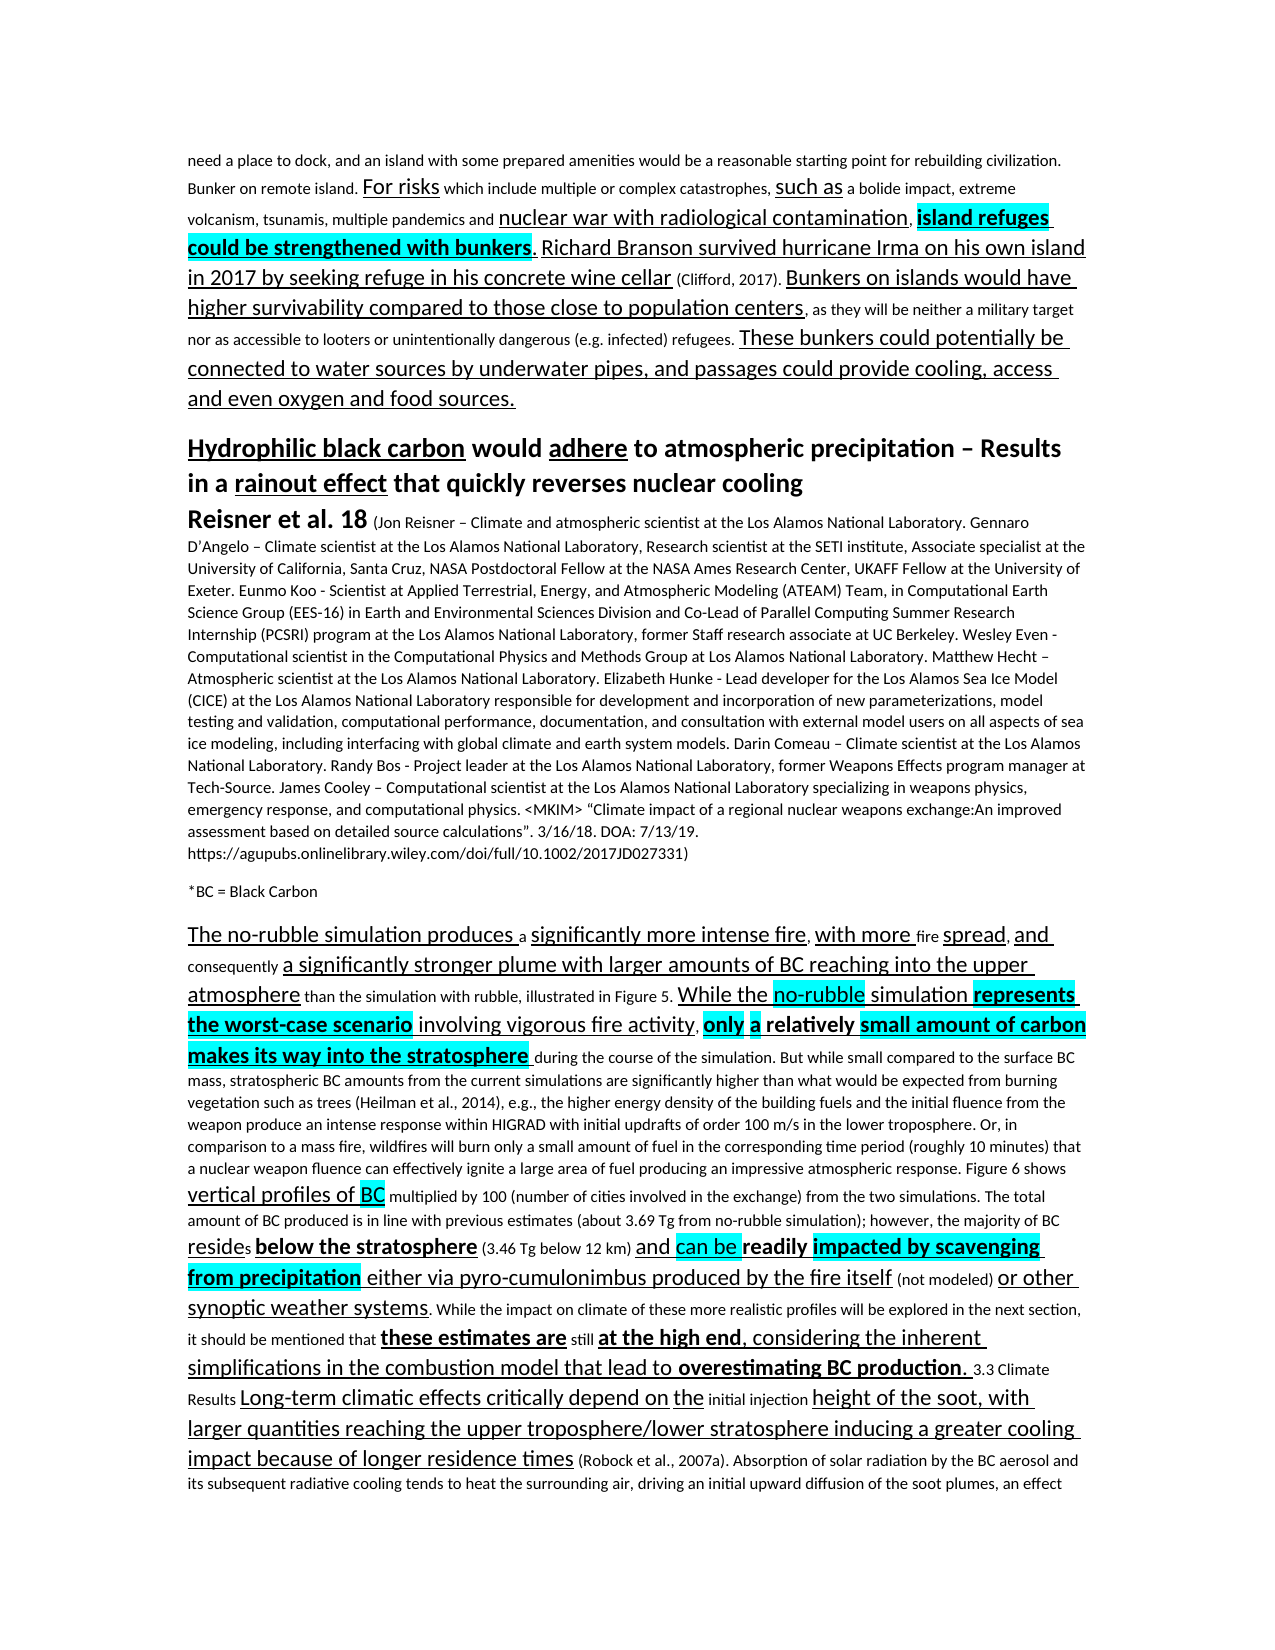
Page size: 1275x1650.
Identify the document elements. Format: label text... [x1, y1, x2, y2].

subtitle Hydrophilic black carbon would adhere to atmospheric precipitation – Results in a rainout effect that quickly reverses nuclear cooling [187, 431, 1087, 499]
text *BC = Black Carbon [187, 881, 1087, 902]
text Reisner et al. 18 (Jon Reisner – Climate and atmospheric scientist at the Los Alamos National Laboratory. Gennaro D’Angelo – Climate scientist at the Los Alamos National Laboratory, Research scientist at the SETI institute, Associate specialist at the University of California, Santa Cruz, NASA Postdoctoral Fellow at the NASA Ames Research Center, UKAFF Fellow at the University of Exeter. Eunmo Koo - Scientist at Applied Terrestrial, Energy, and Atmospheric Modeling (ATEAM) Team, in Computational Earth Science Group (EES-16) in Earth and Environmental Sciences Division and Co-Lead of Parallel Computing Summer Research Internship (PCSRI) program at the Los Alamos National Laboratory, former Staff research associate at UC Berkeley. Wesley Even - Computational scientist in the Computational Physics and Methods Group at Los Alamos National Laboratory. Matthew Hecht – Atmospheric scientist at the Los Alamos National Laboratory. Elizabeth Hunke - Lead developer for the Los Alamos Sea Ice Model (CICE) at the Los Alamos National Laboratory responsible for development and incorporation of new parameterizations, model testing and validation, computational performance, documentation, and consultation with external model users on all aspects of sea ice modeling, including interfacing with global climate and earth system models. Darin Comeau – Climate scientist at the Los Alamos National Laboratory. Randy Bos - Project leader at the Los Alamos National Laboratory, former Weapons Effects program manager at Tech-Source. James Cooley – Computational scientist at the Los Alamos National Laboratory specializing in weapons physics, emergency response, and computational physics. <MKIM> “Climate impact of a regional nuclear weapons exchange:An improved assessment based on detailed source calculations”. 3/16/18. DOA: 7/13/19. https://agupubs.onlinelibrary.wiley.com/doi/full/10.1002/2017JD027331) [187, 502, 1087, 863]
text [187, 150, 1087, 412]
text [187, 920, 1087, 1494]
